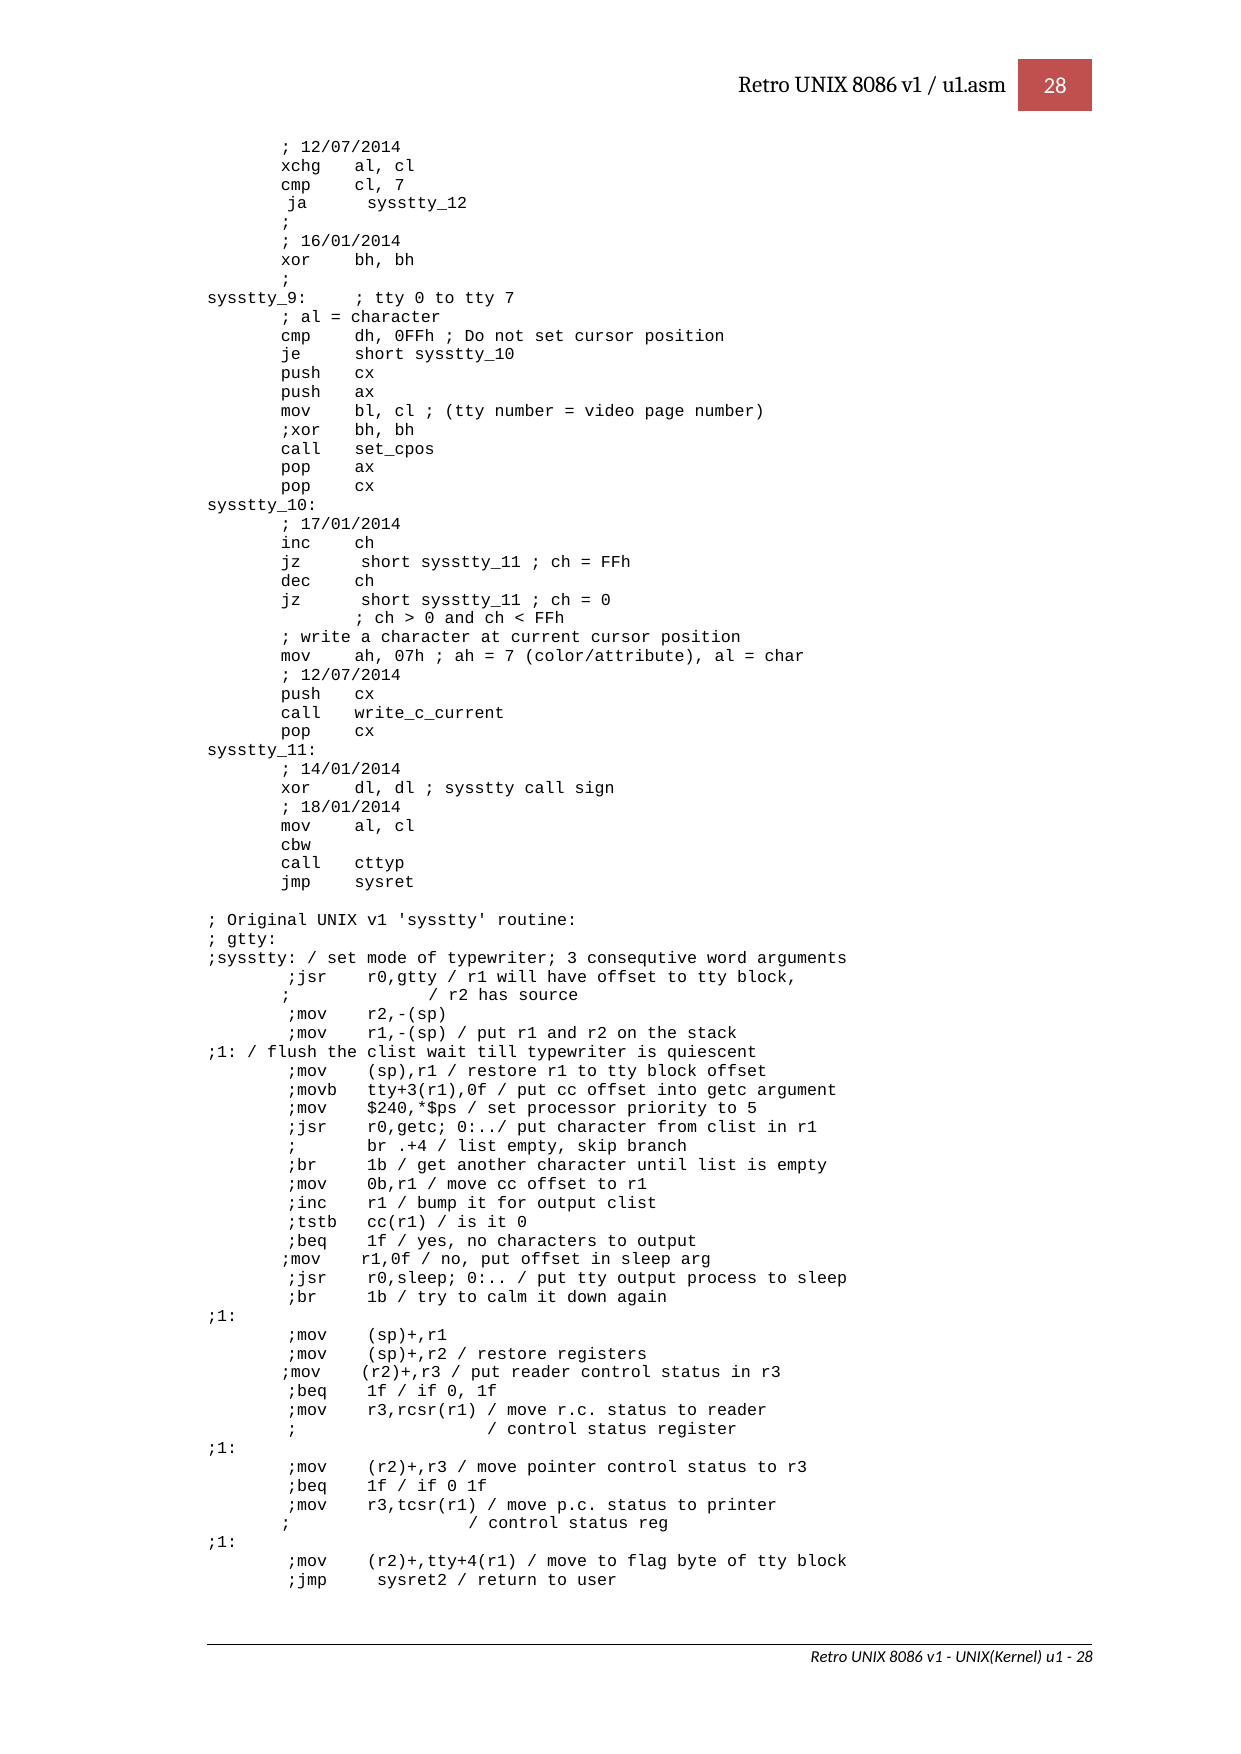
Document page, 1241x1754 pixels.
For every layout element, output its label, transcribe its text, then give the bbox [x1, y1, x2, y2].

text ; 18/01/2014 [207, 798, 1092, 817]
text ; / control status register [207, 1421, 1092, 1439]
text ;jsr r0,sleep; 0:.. / put tty output process to sleep [207, 1270, 1092, 1289]
text mov ah, 07h ; ah = 7 (color/attribute), al = char [207, 648, 1092, 666]
text xchg al, cl [207, 157, 1092, 176]
text ;jsr r0,gtty / r1 will have offset to tty block, [207, 968, 1092, 987]
text pop cx [207, 478, 1092, 497]
text ;1: [207, 1534, 1092, 1553]
text ;br 1b / get another character until list is empty [207, 1157, 1092, 1176]
text mov bl, cl ; (tty number = video page number) [207, 402, 1092, 421]
text je short sysstty_10 [207, 346, 1092, 365]
text ;1: [207, 1439, 1092, 1458]
text ;xor bh, bh [207, 421, 1092, 440]
text mov al, cl [207, 817, 1092, 836]
text ;mov $240,*$ps / set processor priority to 5 [207, 1100, 1092, 1119]
text ; / r2 has source [207, 987, 1092, 1006]
text ;jsr r0,getc; 0:../ put character from clist in r1 [207, 1119, 1092, 1138]
text ; [207, 271, 1092, 289]
text jz short sysstty_11 ; ch = 0 [207, 591, 1092, 610]
text ;mov (r2)+,r3 / put reader control status in r3 [207, 1364, 1092, 1383]
text cbw [207, 836, 1092, 855]
text ; 12/07/2014 [207, 666, 1092, 685]
text call set_cpos [207, 440, 1092, 459]
text ;1: / flush the clist wait till typewriter is quiescent [207, 1043, 1092, 1062]
text ;mov 0b,r1 / move cc offset to r1 [207, 1176, 1092, 1194]
text ;mov (r2)+,r3 / move pointer control status to r3 [207, 1458, 1092, 1477]
text ;1: [207, 1307, 1092, 1326]
text ;br 1b / try to calm it down again [207, 1289, 1092, 1307]
text ;mov r1,-(sp) / put r1 and r2 on the stack [207, 1025, 1092, 1043]
text ; Original UNIX v1 'sysstty' routine: [207, 912, 1092, 930]
text ; br .+4 / list empty, skip branch [207, 1138, 1092, 1157]
text ;mov r3,tcsr(r1) / move p.c. status to printer [207, 1496, 1092, 1515]
text ;beq 1f / if 0, 1f [207, 1383, 1092, 1402]
text ; write a character at current cursor position [207, 629, 1092, 648]
text ; 14/01/2014 [207, 761, 1092, 779]
text ;beq 1f / yes, no characters to output [207, 1232, 1092, 1251]
text sysstty_10: [207, 497, 1092, 516]
text push cx [207, 685, 1092, 704]
text cmp cl, 7 [207, 176, 1092, 195]
text ;jmp sysret2 / return to user [207, 1571, 1092, 1590]
text xor bh, bh [207, 252, 1092, 271]
text cmp dh, 0FFh ; Do not set cursor position [207, 327, 1092, 346]
text ;mov (sp)+,r2 / restore registers [207, 1345, 1092, 1364]
text push cx [207, 365, 1092, 384]
text ;mov (sp)+,r1 [207, 1326, 1092, 1345]
text jz short sysstty_11 ; ch = FFh [207, 553, 1092, 572]
text sysstty_9: ; tty 0 to tty 7 [207, 289, 1092, 308]
text ; / control status reg [207, 1515, 1092, 1534]
text ; ch > 0 and ch < FFh [207, 610, 1092, 629]
text ; gtty: [207, 930, 1092, 949]
text ;inc r1 / bump it for output clist [207, 1194, 1092, 1213]
text jmp sysret [207, 874, 1092, 893]
text pop cx [207, 723, 1092, 742]
text ;mov r3,rcsr(r1) / move r.c. status to reader [207, 1402, 1092, 1421]
text ; 17/01/2014 [207, 516, 1092, 534]
text pop ax [207, 459, 1092, 478]
text ; 16/01/2014 [207, 233, 1092, 252]
text ; 12/07/2014 [207, 138, 1092, 157]
text xor dl, dl ; sysstty call sign [207, 779, 1092, 798]
text ;sysstty: / set mode of typewriter; 3 consequtive word arguments [207, 949, 1092, 968]
text ja sysstty_12 [207, 195, 1092, 214]
text ;tstb cc(r1) / is it 0 [207, 1213, 1092, 1232]
text ;mov r2,-(sp) [207, 1006, 1092, 1025]
text dec ch [207, 572, 1092, 591]
text inc ch [207, 534, 1092, 553]
text ;mov r1,0f / no, put offset in sleep arg [207, 1251, 1092, 1270]
text push ax [207, 384, 1092, 402]
text call cttyp [207, 855, 1092, 874]
text call write_c_current [207, 704, 1092, 723]
text ; al = character [207, 308, 1092, 327]
text ;mov (sp),r1 / restore r1 to tty block offset [207, 1062, 1092, 1081]
text ; [207, 214, 1092, 233]
text ;movb tty+3(r1),0f / put cc offset into getc argument [207, 1081, 1092, 1100]
text sysstty_11: [207, 742, 1092, 761]
text ;mov (r2)+,tty+4(r1) / move to flag byte of tty block [207, 1553, 1092, 1571]
text ;beq 1f / if 0 1f [207, 1477, 1092, 1496]
